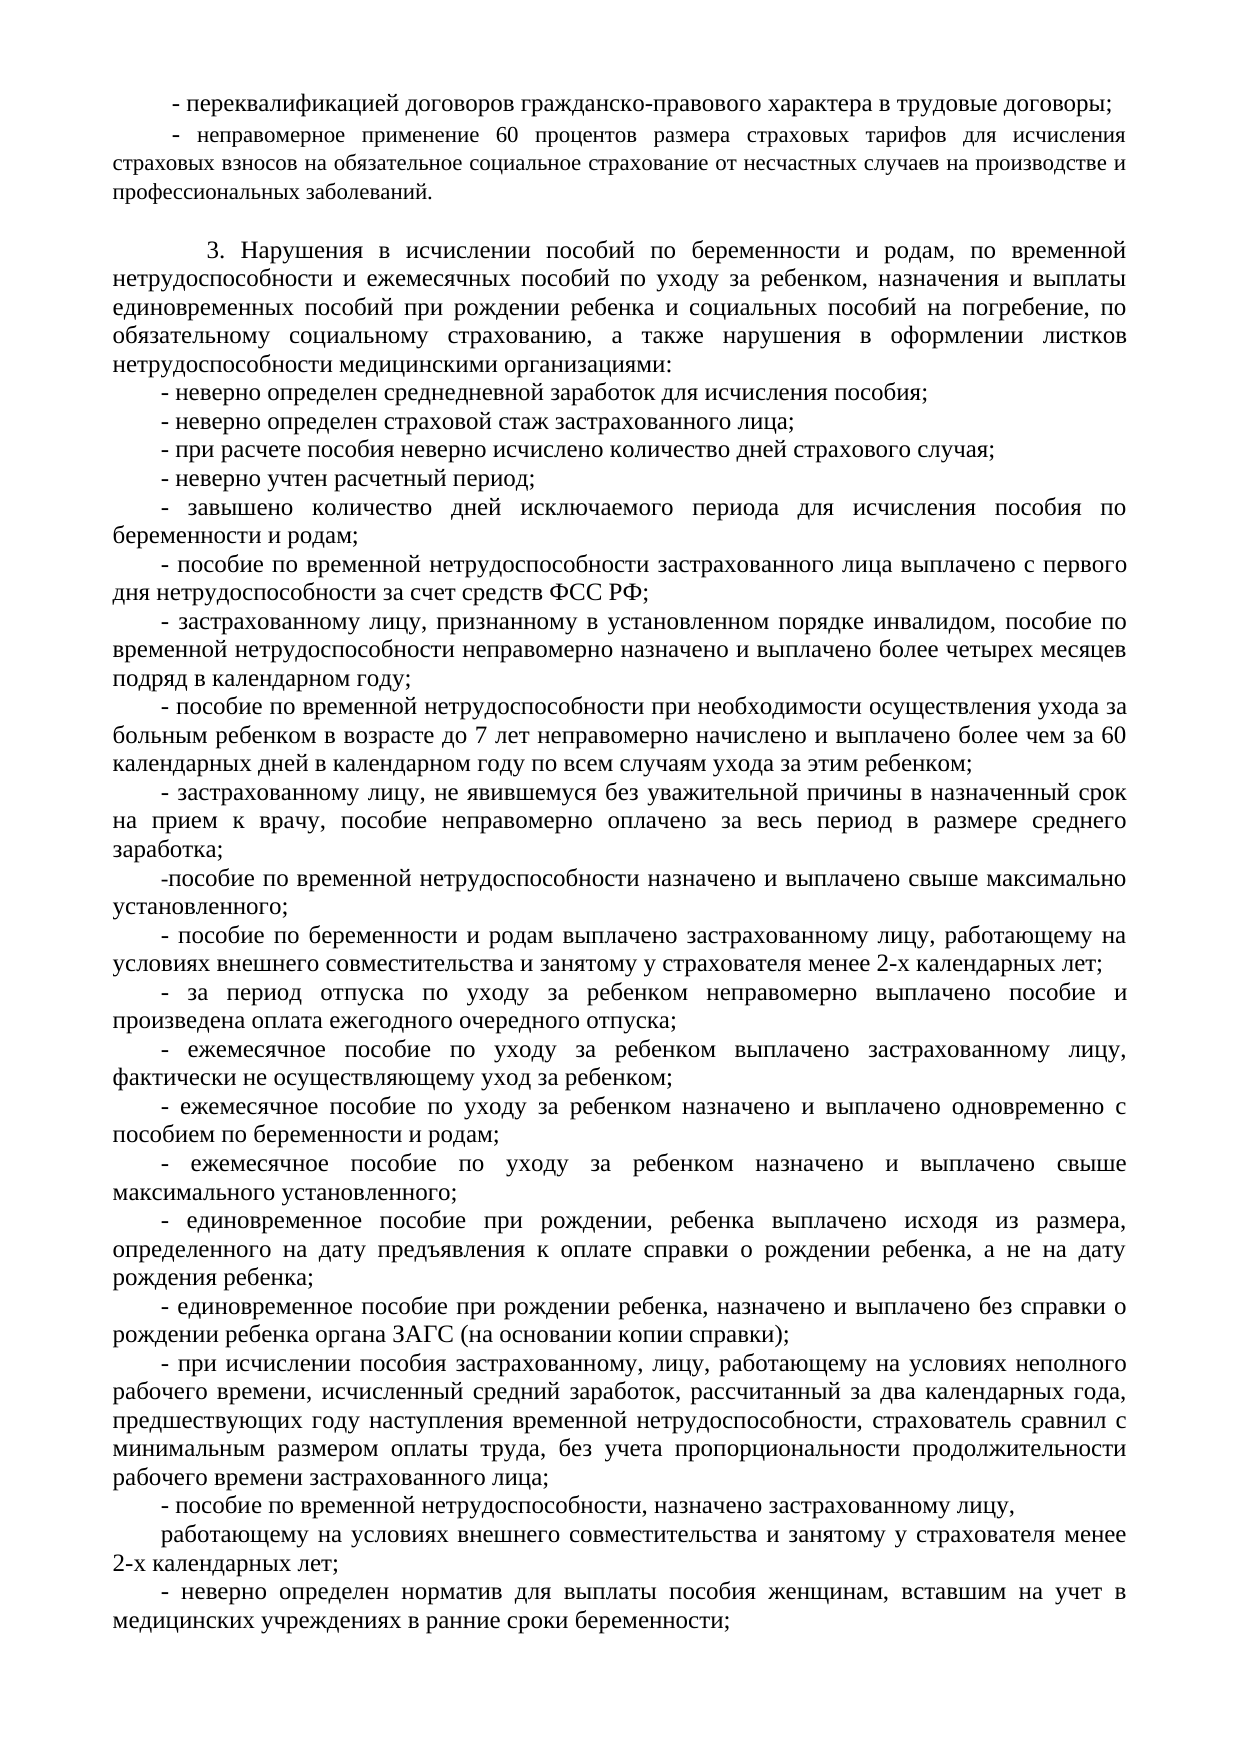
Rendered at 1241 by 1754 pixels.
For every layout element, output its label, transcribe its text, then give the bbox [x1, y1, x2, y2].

text - единовременное пособие при рождении ребенка, назначено и выплачено без справки о рождении ребенка органа ЗАГС (на основании копии справки); [112, 1291, 1128, 1348]
text - застрахованному лицу, не явившемуся без уважительной причины в назначенный срок на прием к врачу, пособие неправомерно оплачено за весь период в размере среднего заработка; [112, 778, 1128, 863]
text - пособие по временной нетрудоспособности, назначено застрахованному лицу, [112, 1491, 1128, 1520]
text - переквалификацией договоров гражданско-правового характера в трудовые договоры; [112, 89, 1128, 117]
text - неверно определен норматив для выплаты пособия женщинам, вставшим на учет в медицинских учреждениях в ранние сроки беременности; [112, 1577, 1128, 1634]
text -пособие по временной нетрудоспособности назначено и выплачено свыше максимально установленного; [112, 863, 1128, 920]
text - за период отпуска по уходу за ребенком неправомерно выплачено пособие и произведена оплата ежегодного очередного отпуска; [112, 977, 1128, 1034]
text - неверно учтен расчетный период; [112, 464, 1128, 492]
text - пособие по беременности и родам выплачено застрахованному лицу, работающему на условиях внешнего совместительства и занятому у страхователя менее 2-х календарных лет; [112, 920, 1128, 977]
text - неправомерное применение 60 процентов размера страховых тарифов для исчисления страховых взносов на обязательное социальное страхование от несчастных случаев на производстве и профессиональных заболеваний. [112, 119, 1128, 205]
text - неверно определен страховой стаж застрахованного лица; [112, 407, 1128, 435]
text - единовременное пособие при рождении, ребенка выплачено исходя из размера, определенного на дату предъявления к оплате справки о рождении ребенка, а не на дату рождения ребенка; [112, 1206, 1128, 1291]
text 3. Нарушения в исчислении пособий по беременности и родам, по временной нетрудоспособности и ежемесячных пособий по уходу за ребенком, назначения и выплаты единовременных пособий при рождении ребенка и социальных пособий на погребение, по обязательному социальному страхованию, а также нарушения в оформлении листков нетрудоспособности медицинскими организациями: [112, 235, 1128, 378]
text работающему на условиях внешнего совместительства и занятому у страхователя менее 2-х календарных лет; [112, 1520, 1128, 1577]
text - пособие по временной нетрудоспособности застрахованного лица выплачено с первого дня нетрудоспособности за счет средств ФСС РФ; [112, 549, 1128, 606]
text - ежемесячное пособие по уходу за ребенком назначено и выплачено свыше максимального установленного; [112, 1149, 1128, 1206]
text - пособие по временной нетрудоспособности при необходимости осуществления ухода за больным ребенком в возрасте до 7 лет неправомерно начислено и выплачено более чем за 60 календарных дней в календарном году по всем случаям ухода за этим ребенком; [112, 692, 1128, 778]
text - ежемесячное пособие по уходу за ребенком назначено и выплачено одновременно с пособием по беременности и родам; [112, 1092, 1128, 1149]
text - ежемесячное пособие по уходу за ребенком выплачено застрахованному лицу, фактически не осуществляющему уход за ребенком; [112, 1034, 1128, 1092]
text - при расчете пособия неверно исчислено количество дней страхового случая; [112, 435, 1128, 464]
text - завышено количество дней исключаемого периода для исчисления пособия по беременности и родам; [112, 492, 1128, 549]
text - застрахованному лицу, признанному в установленном порядке инвалидом, пособие по временной нетрудоспособности неправомерно назначено и выплачено более четырех месяцев подряд в календарном году; [112, 606, 1128, 692]
text - неверно определен среднедневной заработок для исчисления пособия; [112, 378, 1128, 407]
text - при исчислении пособия застрахованному, лицу, работающему на условиях неполного рабочего времени, исчисленный средний заработок, рассчитанный за два календарных года, предшествующих году наступления временной нетрудоспособности, страхователь сравнил с минимальным размером оплаты труда, без учета пропорциональности продолжительности рабочего времени застрахованного лица; [112, 1348, 1128, 1491]
